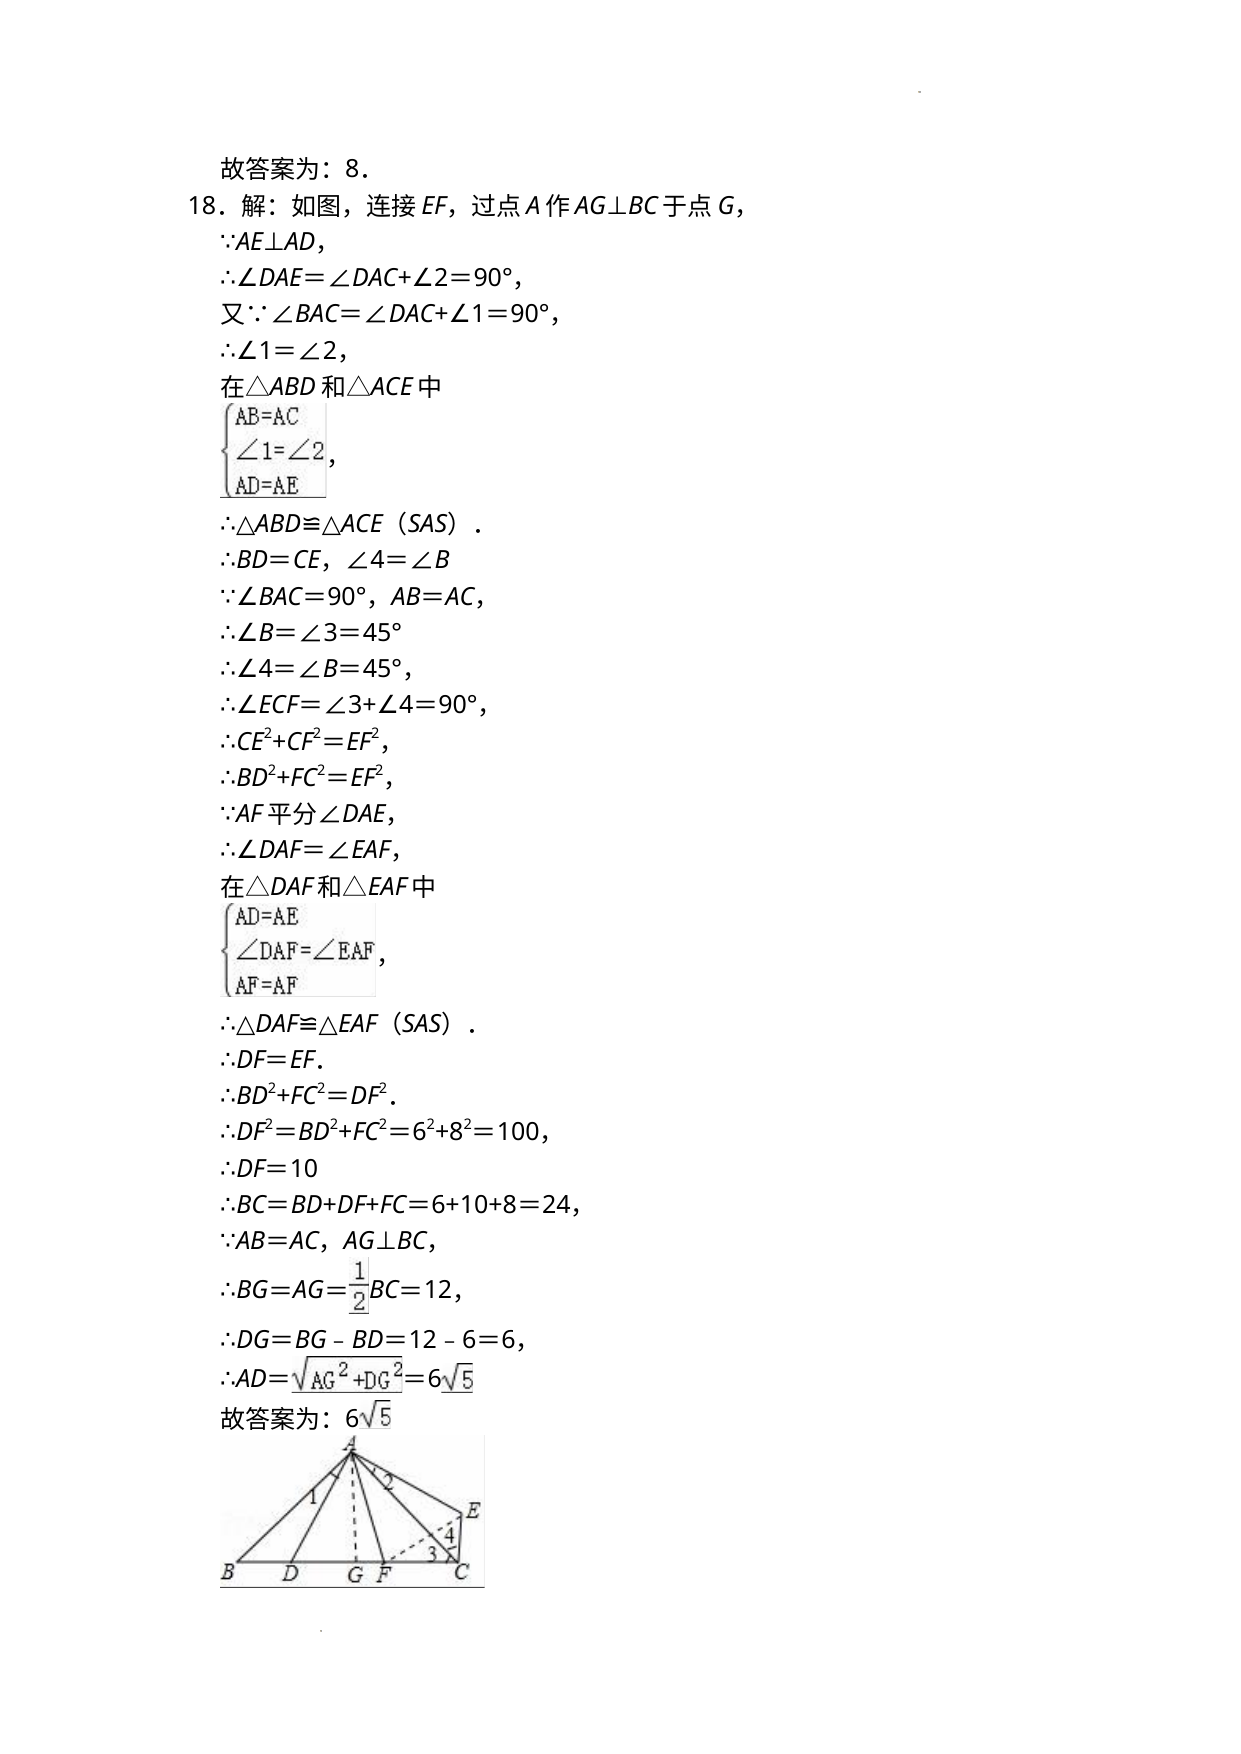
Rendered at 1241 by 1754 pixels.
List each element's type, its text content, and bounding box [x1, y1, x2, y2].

text ∴DF＝10 [220, 1149, 1053, 1185]
text ∴∠B＝∠3＝45° [220, 613, 1053, 649]
text ∴DG＝BG﹣BD＝12﹣6＝6， [220, 1321, 1053, 1357]
text ∴BD2+FC2＝EF2， [220, 758, 1053, 794]
text ∴∠ECF＝∠3+∠4＝90°， [220, 686, 1053, 722]
text ∴DF＝EF． [220, 1040, 1053, 1077]
text ， [220, 903, 1053, 1004]
picture [291, 1356, 403, 1393]
text ∴∠DAF＝∠EAF， [220, 831, 1053, 867]
text ∵AB＝AC，AG⊥BC， [220, 1222, 1053, 1258]
picture [220, 1435, 485, 1588]
text 18．解：如图，连接EF，过点A作AG⊥BC于点G， [187, 186, 1053, 222]
text 故答案为：6 [220, 1399, 1053, 1436]
text ∴BD＝CE，∠4＝∠B [220, 541, 1053, 577]
text ∴BC＝BD+DF+FC＝6+10+8＝24， [220, 1185, 1053, 1222]
text ∴CE2+CF2＝EF2， [220, 722, 1053, 758]
text ∴∠DAE＝∠DAC+∠2＝90°， [220, 259, 1053, 295]
text 又∵∠BAC＝∠DAC+∠1＝90°， [220, 295, 1053, 331]
text ∴BD2+FC2＝DF2． [220, 1077, 1053, 1113]
picture [220, 403, 327, 498]
text ∴∠4＝∠B＝45°， [220, 649, 1053, 686]
text ∴△DAF≌△EAF（SAS）． [220, 1004, 1053, 1040]
text ， [220, 404, 1053, 504]
picture [348, 1257, 369, 1314]
text ∴BG＝AG＝BC＝12， [220, 1258, 1053, 1321]
text ∴∠1＝∠2， [220, 331, 1053, 367]
picture [359, 1400, 391, 1429]
text ∴△ABD≌△ACE（SAS）． [220, 504, 1053, 541]
text ∵AF平分∠DAE， [220, 794, 1053, 831]
picture [220, 903, 376, 997]
text ∵∠BAC＝90°，AB＝AC， [220, 577, 1053, 613]
text 在△ABD和△ACE中 [220, 367, 1053, 404]
text ∵AE⊥AD， [220, 222, 1053, 259]
text 在△DAF和△EAF中 [220, 867, 1053, 903]
text ∴DF2＝BD2+FC2＝62+82＝100， [220, 1113, 1053, 1149]
text 故答案为：8． [220, 150, 1053, 186]
picture [441, 1363, 473, 1393]
text ∴AD＝＝6 [220, 1357, 1053, 1399]
